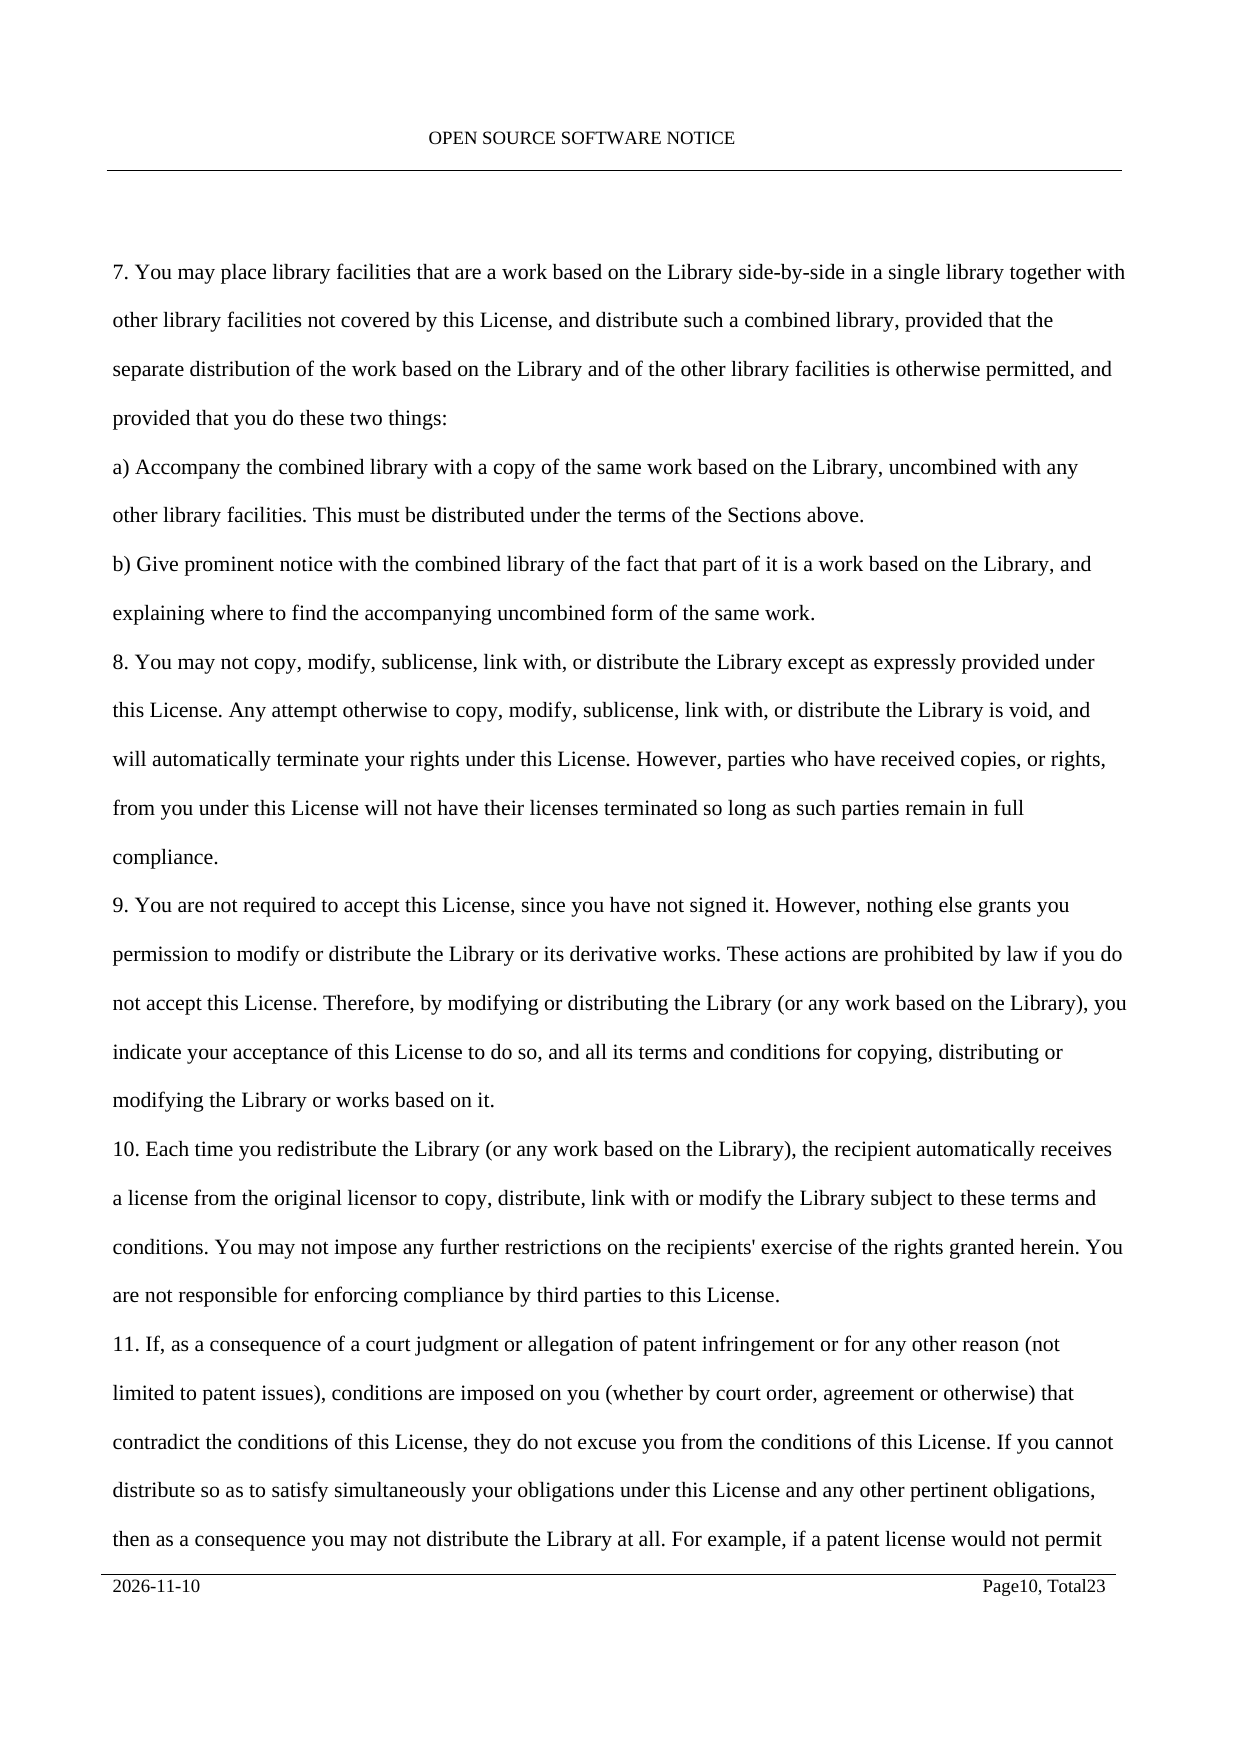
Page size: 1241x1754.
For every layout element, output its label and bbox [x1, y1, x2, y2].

text [112, 206, 1128, 1555]
